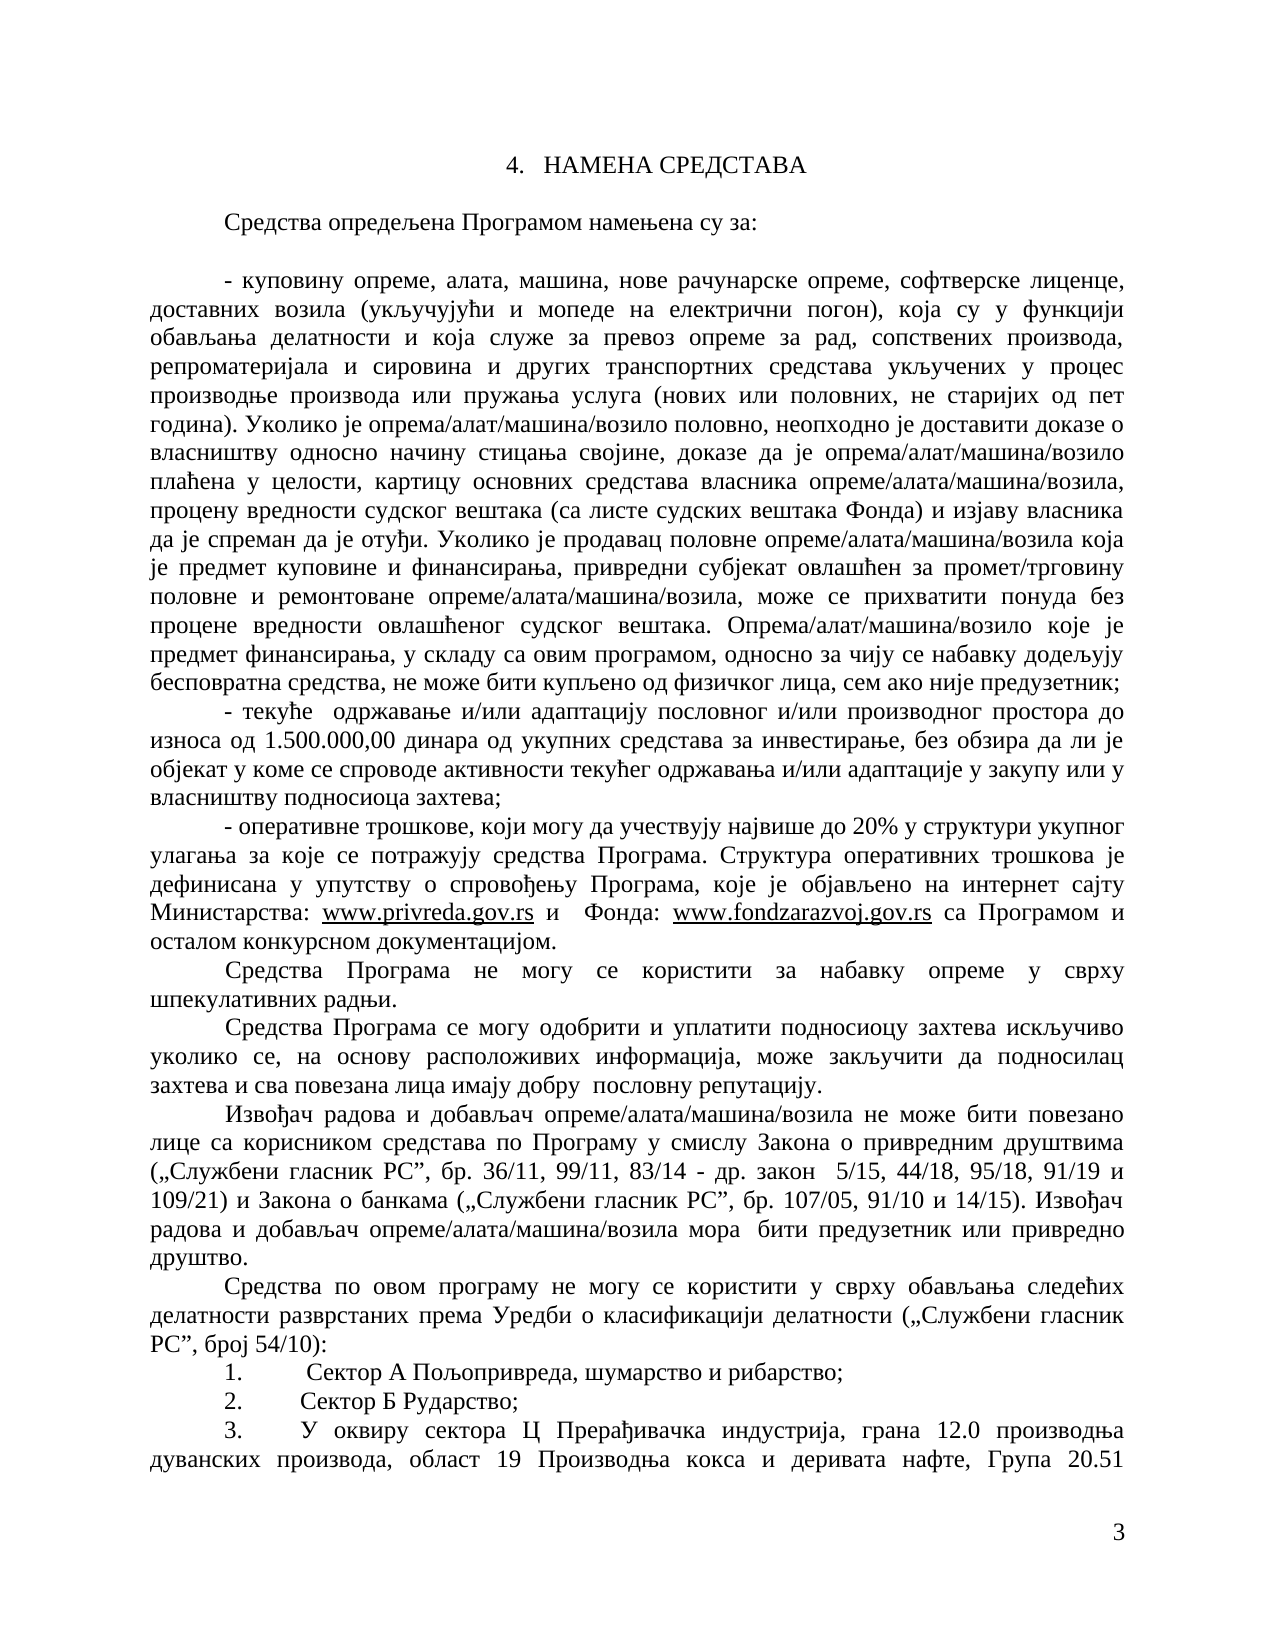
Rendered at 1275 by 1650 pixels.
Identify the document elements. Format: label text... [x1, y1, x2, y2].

text Средства Програма не могу се користити за набавку опреме у сврху шпекулативних радњи. [150, 955, 1125, 1012]
text Средства опредељена Програмом намењена су за: [150, 207, 1125, 236]
list Сектор Б Рударство; [224, 1386, 1125, 1415]
text - оперативне трошкове, који могу да учествују највише до 20% у структури укупног улагања за које се потражују средства Програма. Структура оперативних трошкова је дефинисана у упутству о спровођењу Програма, које је објављенo на интернет сајту Министарства: www.privreda.gov.rs и Фонда: www.fondzarazvoj.gov.rs са Програмом и осталом конкурсном документацијом. [150, 811, 1125, 955]
text Средства Програма се могу одобрити и уплатити подносиоцу захтева искључиво уколико се, на основу расположивих информација, може закључити да подносилац захтева и сва повезана лица имају добру пословну репутацију. [150, 1012, 1125, 1099]
text Извођач радова и добављач опреме/алата/машина/возила не може бити повезано лице са корисником средстава по Програму у смислу Закона о привредним друштвима („Службени гласник РС”, бр. 36/11, 99/11, 83/14 - др. закон 5/15, 44/18, 95/18, 91/19 и 109/21) и Закона о банкама („Службени гласник РС”, бр. 107/05, 91/10 и 14/15). Извођач радова и добављач опреме/алата/машина/возила мора бити предузетник или привредно друштво. [150, 1099, 1125, 1271]
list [150, 1415, 1125, 1472]
list НАМЕНА СРЕДСТАВА [187, 150, 1125, 179]
text - куповину опреме, алата, машина, нове рачунарске опреме, софтверске лиценце, доставних возила (укључујући и мопеде на електрични погон), која су у функцији обављања делатности и која служе за превоз опреме за рад, сопствених производа, репроматеријала и сировина и других транспортних средстава укључених у процес производње производа или пружања услуга (нових или половних, не старијих од пет година). Уколико је опрема/алат/машина/возило половно, неопходно је доставити доказе о власништву односно начину стицања својине, доказе да је опрема/алат/машина/возило плаћена у целости, картицу основних средстава власника опреме/алата/машина/возила, процену вредности судског вештака (са листе судских вештака Фонда) и изјаву власника да је спреман да је отуђи. Уколико је продавац половне опреме/алата/машина/возила која је предмет куповине и финансирања, привредни субјекат овлашћен за промет/трговину половне и ремонтоване опреме/алата/машина/возила, може се прихватити понуда без процене вредности овлашћеног судског вештака. Опрема/алат/машина/возило које је предмет финансирања, у складу са овим програмом, односно за чију се набавку додељују бесповратна средства, не може бити купљено од физичког лица, сем ако није предузетник; [150, 265, 1125, 696]
list Сектор А Пољопривреда, шумарство и рибарство; [224, 1357, 1125, 1386]
text Средства по овом програму не могу се користити у сврху обављања следећих делатности разврстаних према Уредби о класификацији делатности („Службени гласник РС”, број 54/10): [150, 1271, 1125, 1357]
text - текуће одржавање и/или адаптацију пословног и/или производног простора до износа од 1.500.000,00 динара од укупних средстава за инвестирање, без обзира да ли је објекат у коме се спроводе активности текућег одржавања и/или адаптације у закупу или у власништву подносиоца захтева; [150, 696, 1125, 811]
